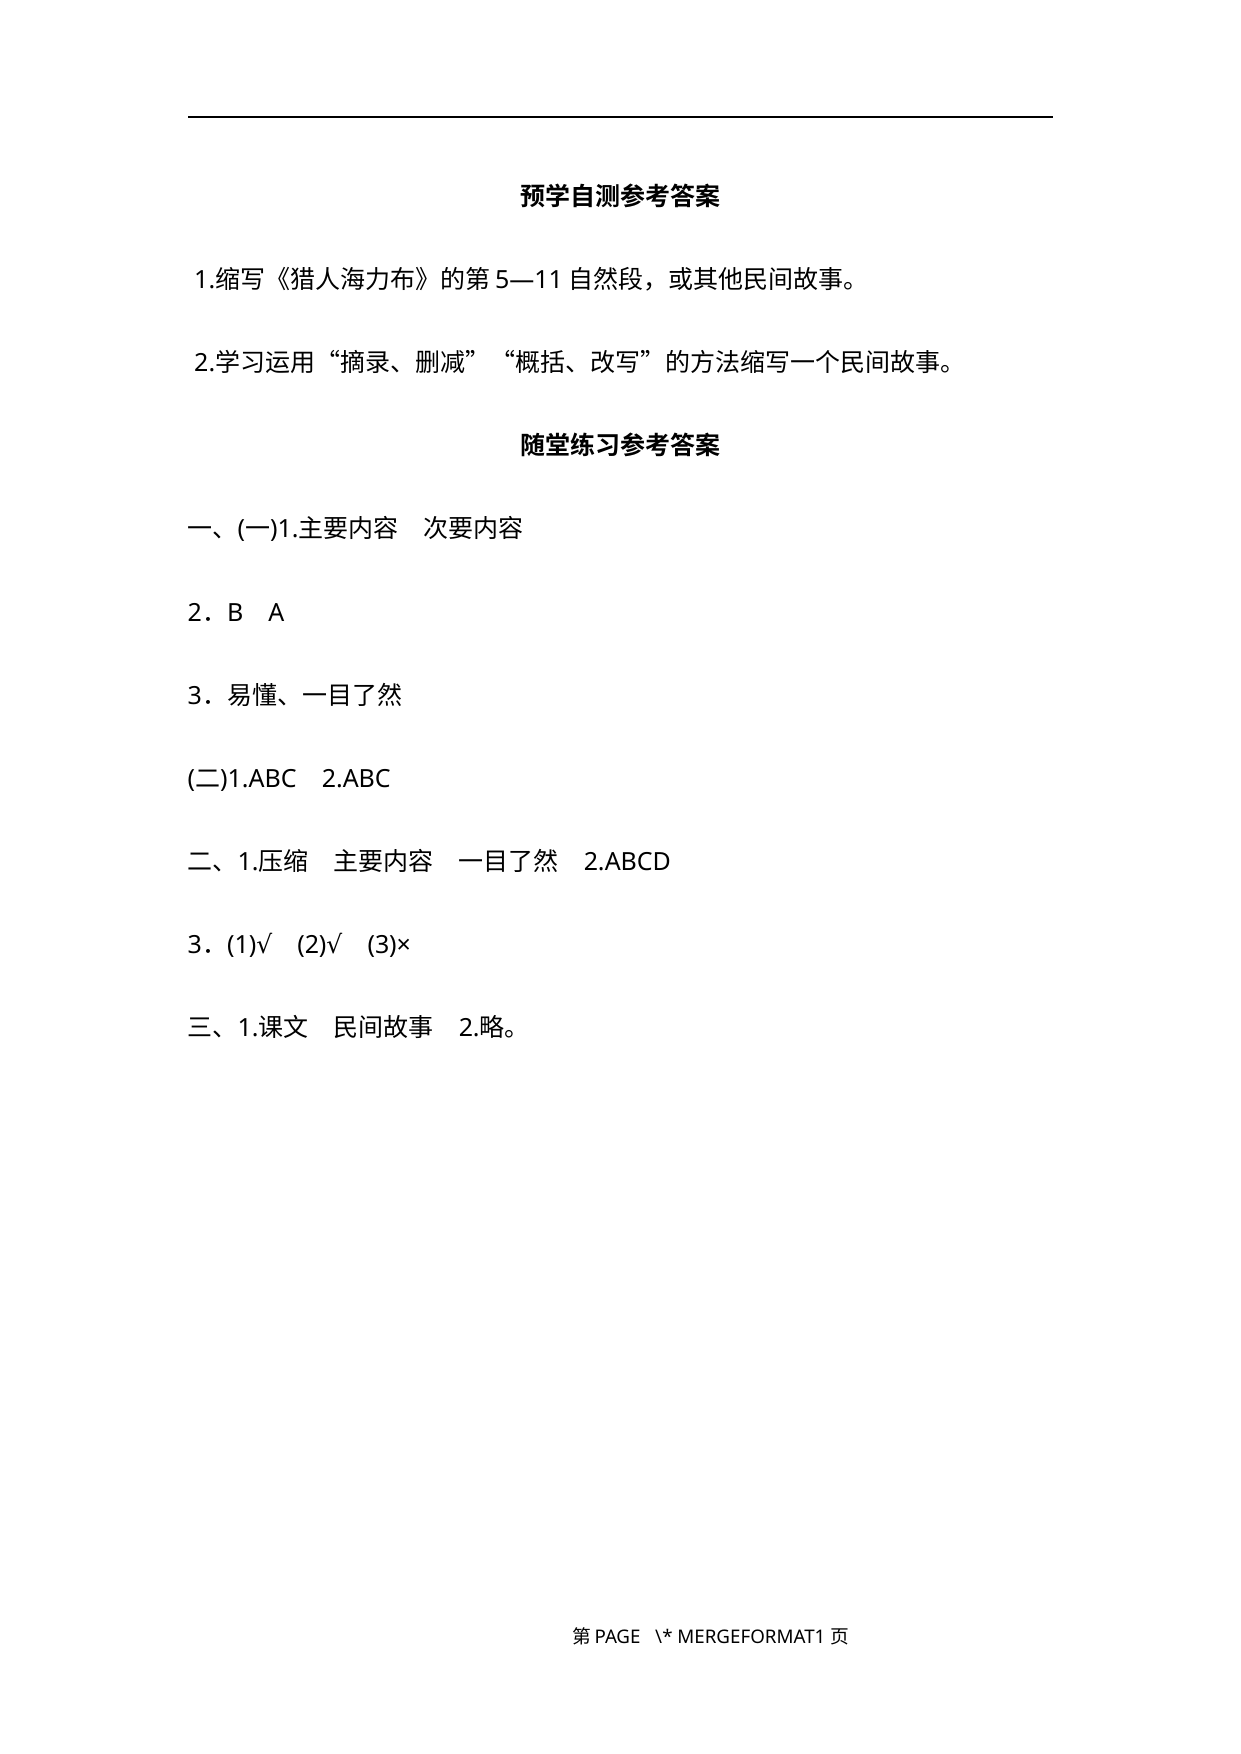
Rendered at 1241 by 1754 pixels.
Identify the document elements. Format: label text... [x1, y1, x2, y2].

text 3．(1)√ (2)√ (3)× [187, 910, 1053, 975]
text 2．B A [187, 578, 1053, 643]
text 3．易懂、一目了然 [187, 661, 1053, 726]
text 二、1.压缩 主要内容 一目了然 2.ABCD [187, 827, 1053, 892]
text 2.学习运用“摘录、删减”“概括、改写”的方法缩写一个民间故事。 [187, 328, 1053, 393]
text 预学自测参考答案 [187, 162, 1053, 227]
text 一、(一)1.主要内容 次要内容 [187, 494, 1053, 559]
text 三、1.课文 民间故事 2.略。 [187, 993, 1053, 1058]
text 随堂练习参考答案 [187, 411, 1053, 476]
text (二)1.ABC 2.ABC [187, 744, 1053, 809]
text 1.缩写《猎人海力布》的第5—11自然段，或其他民间故事。 [187, 245, 1053, 310]
